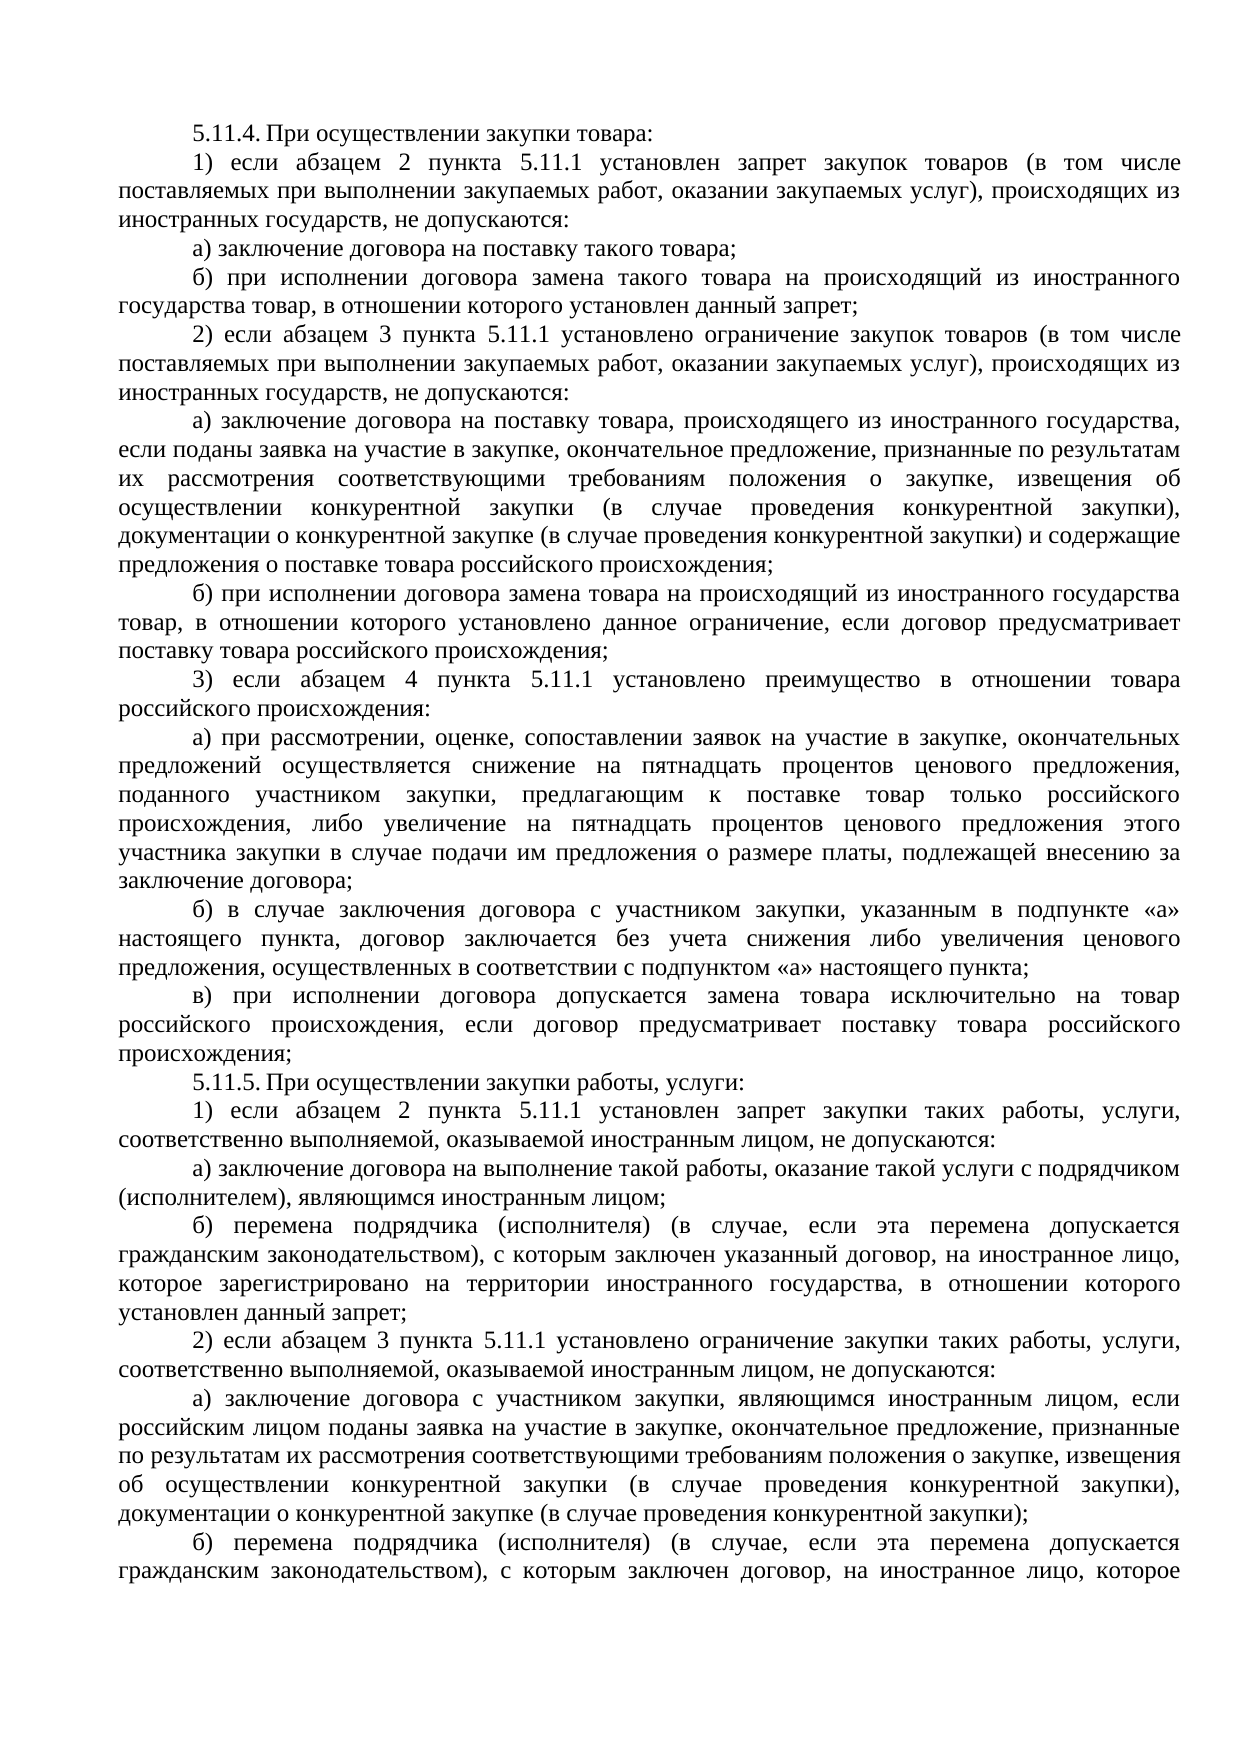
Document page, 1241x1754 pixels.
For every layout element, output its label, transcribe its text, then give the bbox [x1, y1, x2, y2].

text а) заключение договора на поставку такого товара; [118, 233, 1181, 262]
list При осуществлении закупки товара: [118, 118, 1181, 147]
text в) при исполнении договора допускается замена товара исключительно на товар российского происхождения, если договор предусматривает поставку товара российского происхождения; [118, 981, 1181, 1067]
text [118, 1527, 1181, 1584]
text а) заключение договора на выполнение такой работы, оказание такой услуги с подрядчиком (исполнителем), являющимся иностранным лицом; [118, 1153, 1181, 1211]
text а) заключение договора с участником закупки, являющимся иностранным лицом, если российским лицом поданы заявка на участие в закупке, окончательное предложение, признанные по результатам их рассмотрения соответствующими требованиям положения о закупке, извещения об осуществлении конкурентной закупки (в случае проведения конкурентной закупки), документации о конкурентной закупке (в случае проведения конкурентной закупки); [118, 1383, 1181, 1527]
text 3) если абзацем 4 пункта 5.11.1 установлено преимущество в отношении товара российского происхождения: [118, 664, 1181, 722]
text б) при исполнении договора замена товара на происходящий из иностранного государства товар, в отношении которого установлено данное ограничение, если договор предусматривает поставку товара российского происхождения; [118, 578, 1181, 664]
text б) перемена подрядчика (исполнителя) (в случае, если эта перемена допускается гражданским законодательством), с которым заключен указанный договор, на иностранное лицо, которое зарегистрировано на территории иностранного государства, в отношении которого установлен данный запрет; [118, 1211, 1181, 1326]
text а) заключение договора на поставку товара, происходящего из иностранного государства, если поданы заявка на участие в закупке, окончательное предложение, признанные по результатам их рассмотрения соответствующими требованиям положения о закупке, извещения об осуществлении конкурентной закупки (в случае проведения конкурентной закупки), документации о конкурентной закупке (в случае проведения конкурентной закупки) и содержащие предложения о поставке товара российского происхождения; [118, 406, 1181, 578]
text 1) если абзацем 2 пункта 5.11.1 установлен запрет закупки таких работы, услуги, соответственно выполняемой, оказываемой иностранным лицом, не допускаются: [118, 1096, 1181, 1153]
list При осуществлении закупки работы, услуги: [118, 1067, 1181, 1096]
text 1) если абзацем 2 пункта 5.11.1 установлен запрет закупок товаров (в том числе поставляемых при выполнении закупаемых работ, оказании закупаемых услуг), происходящих из иностранных государств, не допускаются: [118, 147, 1181, 233]
text б) в случае заключения договора с участником закупки, указанным в подпункте «а» настоящего пункта, договор заключается без учета снижения либо увеличения ценового предложения, осуществленных в соответствии с подпунктом «а» настоящего пункта; [118, 894, 1181, 981]
text 2) если абзацем 3 пункта 5.11.1 установлено ограничение закупки таких работы, услуги, соответственно выполняемой, оказываемой иностранным лицом, не допускаются: [118, 1326, 1181, 1383]
text а) при рассмотрении, оценке, сопоставлении заявок на участие в закупке, окончательных предложений осуществляется снижение на пятнадцать процентов ценового предложения, поданного участником закупки, предлагающим к поставке товар только российского происхождения, либо увеличение на пятнадцать процентов ценового предложения этого участника закупки в случае подачи им предложения о размере платы, подлежащей внесению за заключение договора; [118, 722, 1181, 894]
text б) при исполнении договора замена такого товара на происходящий из иностранного государства товар, в отношении которого установлен данный запрет; [118, 262, 1181, 319]
text 2) если абзацем 3 пункта 5.11.1 установлено ограничение закупок товаров (в том числе поставляемых при выполнении закупаемых работ, оказании закупаемых услуг), происходящих из иностранных государств, не допускаются: [118, 319, 1181, 406]
